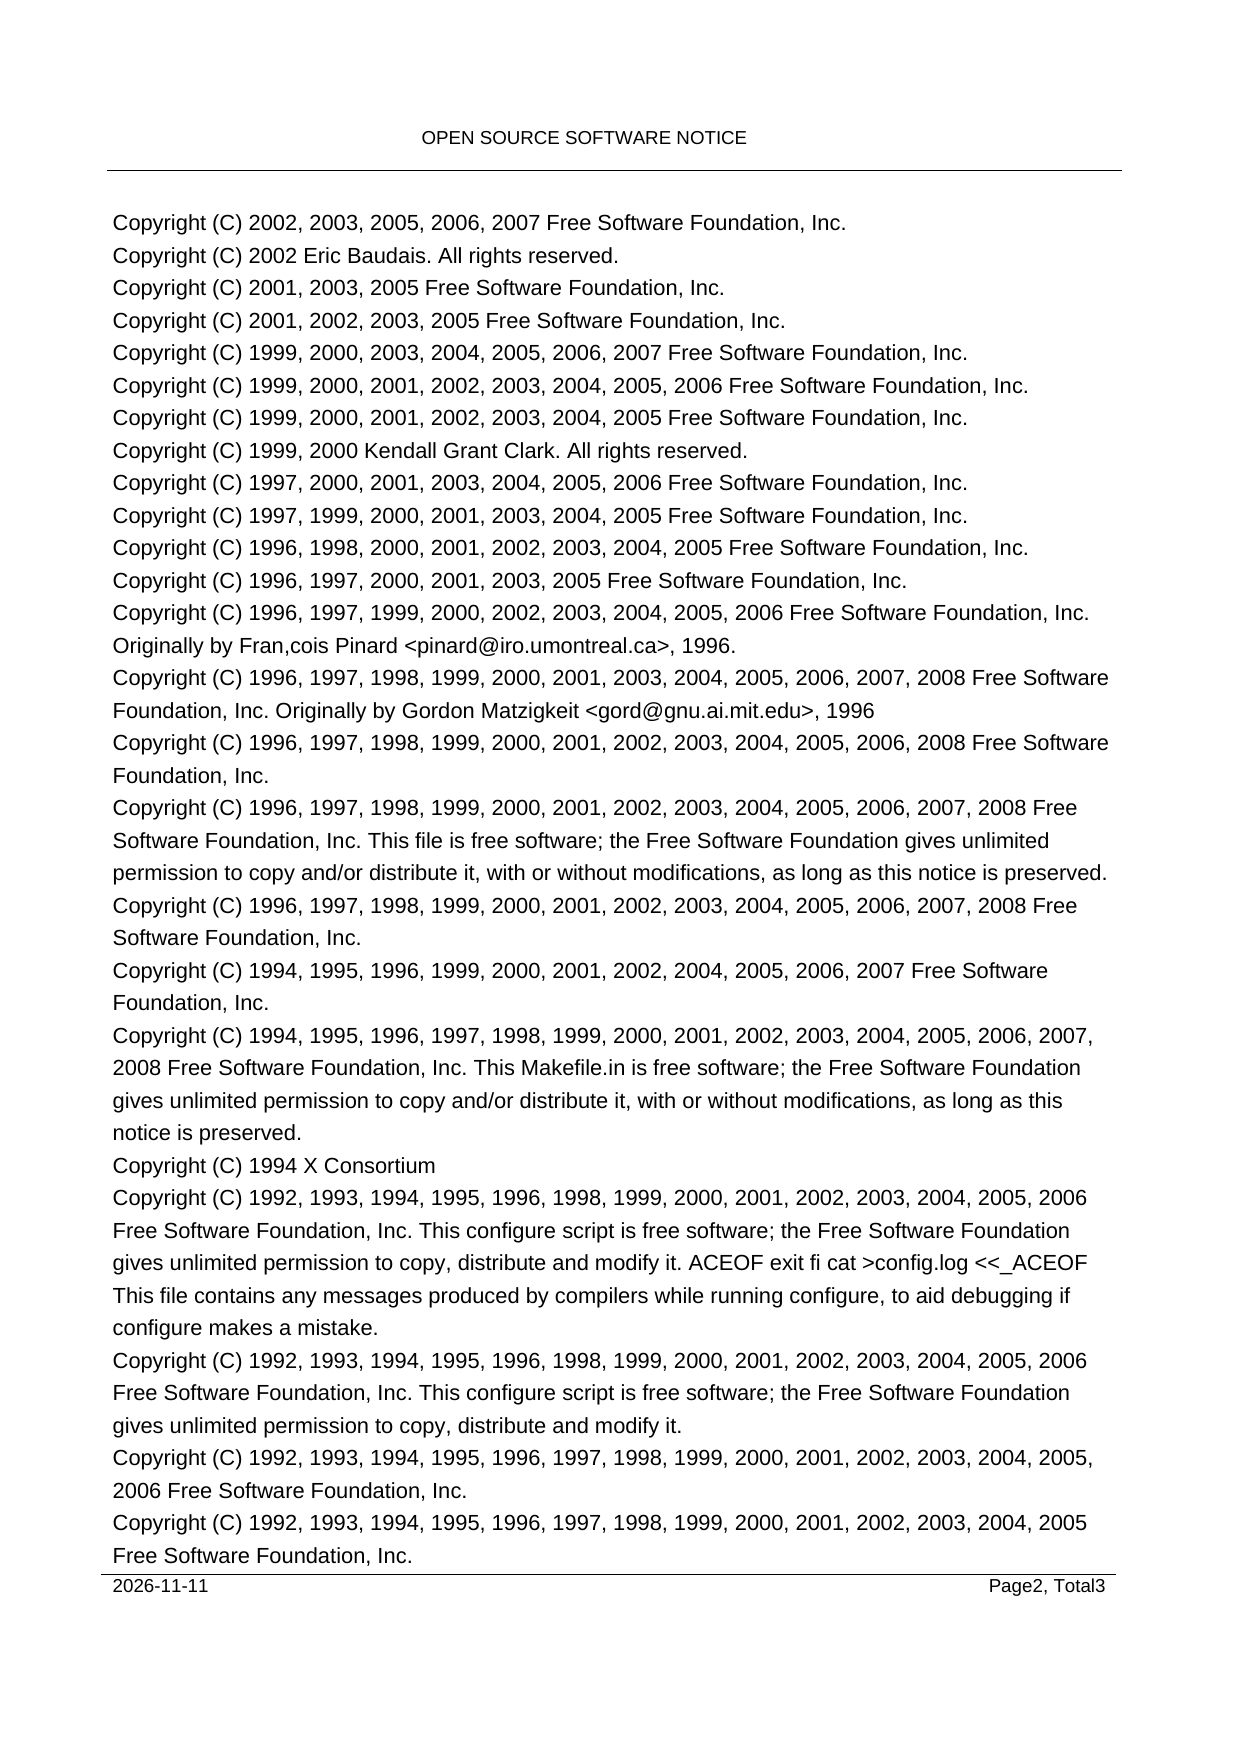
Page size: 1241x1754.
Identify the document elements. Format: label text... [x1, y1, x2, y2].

text Copyright (C) 1994, 1995, 1996, 1999, 2000, 2001, 2002, 2004, 2005, 2006, 2007 Free Software Foundation, Inc. [112, 954, 1128, 1019]
text Copyright (C) 1997, 1999, 2000, 2001, 2003, 2004, 2005 Free Software Foundation, Inc. [112, 499, 1128, 531]
text Copyright (C) 1996, 1997, 1998, 1999, 2000, 2001, 2002, 2003, 2004, 2005, 2006, 2008 Free Software Foundation, Inc. [112, 726, 1128, 791]
text Copyright (C) 1992, 1993, 1994, 1995, 1996, 1997, 1998, 1999, 2000, 2001, 2002, 2003, 2004, 2005 Free Software Foundation, Inc. [112, 1506, 1128, 1571]
text Copyright (C) 1996, 1997, 1999, 2000, 2002, 2003, 2004, 2005, 2006 Free Software Foundation, Inc. Originally by Fran,cois Pinard <pinard@iro.umontreal.ca>, 1996. [112, 596, 1128, 661]
text Copyright (C) 1997, 2000, 2001, 2003, 2004, 2005, 2006 Free Software Foundation, Inc. [112, 466, 1128, 499]
text Copyright (C) 1996, 1997, 2000, 2001, 2003, 2005 Free Software Foundation, Inc. [112, 564, 1128, 596]
text Copyright (C) 1999, 2000, 2001, 2002, 2003, 2004, 2005 Free Software Foundation, Inc. [112, 401, 1128, 434]
text Copyright (C) 2001, 2003, 2005 Free Software Foundation, Inc. [112, 271, 1128, 304]
text Copyright (C) 1992, 1993, 1994, 1995, 1996, 1997, 1998, 1999, 2000, 2001, 2002, 2003, 2004, 2005, 2006 Free Software Foundation, Inc. [112, 1441, 1128, 1506]
text Copyright (C) 1999, 2000, 2003, 2004, 2005, 2006, 2007 Free Software Foundation, Inc. [112, 336, 1128, 369]
text Copyright (C) 1994, 1995, 1996, 1997, 1998, 1999, 2000, 2001, 2002, 2003, 2004, 2005, 2006, 2007, 2008 Free Software Foundation, Inc. This Makefile.in is free software; the Free Software Foundation gives unlimited permission to copy and/or distribute it, with or without modifications, as long as this notice is preserved. [112, 1019, 1128, 1149]
text Copyright (C) 1996, 1997, 1998, 1999, 2000, 2001, 2003, 2004, 2005, 2006, 2007, 2008 Free Software Foundation, Inc. Originally by Gordon Matzigkeit <gord@gnu.ai.mit.edu>, 1996 [112, 661, 1128, 726]
text Copyright (C) 1992, 1993, 1994, 1995, 1996, 1998, 1999, 2000, 2001, 2002, 2003, 2004, 2005, 2006 Free Software Foundation, Inc. This configure script is free software; the Free Software Foundation gives unlimited permission to copy, distribute and modify it. [112, 1344, 1128, 1441]
text Copyright (C) 2002, 2003, 2005, 2006, 2007 Free Software Foundation, Inc. [112, 206, 1128, 239]
text Copyright (C) 1996, 1997, 1998, 1999, 2000, 2001, 2002, 2003, 2004, 2005, 2006, 2007, 2008 Free Software Foundation, Inc. [112, 889, 1128, 954]
text Copyright (C) 1999, 2000, 2001, 2002, 2003, 2004, 2005, 2006 Free Software Foundation, Inc. [112, 369, 1128, 401]
text Copyright (C) 2001, 2002, 2003, 2005 Free Software Foundation, Inc. [112, 304, 1128, 336]
text Copyright (C) 1996, 1997, 1998, 1999, 2000, 2001, 2002, 2003, 2004, 2005, 2006, 2007, 2008 Free Software Foundation, Inc. This file is free software; the Free Software Foundation gives unlimited permission to copy and/or distribute it, with or without modifications, as long as this notice is preserved. [112, 791, 1128, 889]
text Copyright (C) 1996, 1998, 2000, 2001, 2002, 2003, 2004, 2005 Free Software Foundation, Inc. [112, 531, 1128, 564]
text Copyright (C) 1992, 1993, 1994, 1995, 1996, 1998, 1999, 2000, 2001, 2002, 2003, 2004, 2005, 2006 Free Software Foundation, Inc. This configure script is free software; the Free Software Foundation gives unlimited permission to copy, distribute and modify it. ACEOF exit fi cat >config.log <<_ACEOF This file contains any messages produced by compilers while running configure, to aid debugging if configure makes a mistake. [112, 1181, 1128, 1344]
text Copyright (C) 1994 X Consortium [112, 1149, 1128, 1181]
text Copyright (C) 1999, 2000 Kendall Grant Clark. All rights reserved. [112, 434, 1128, 466]
text Copyright (C) 2002 Eric Baudais. All rights reserved. [112, 239, 1128, 271]
